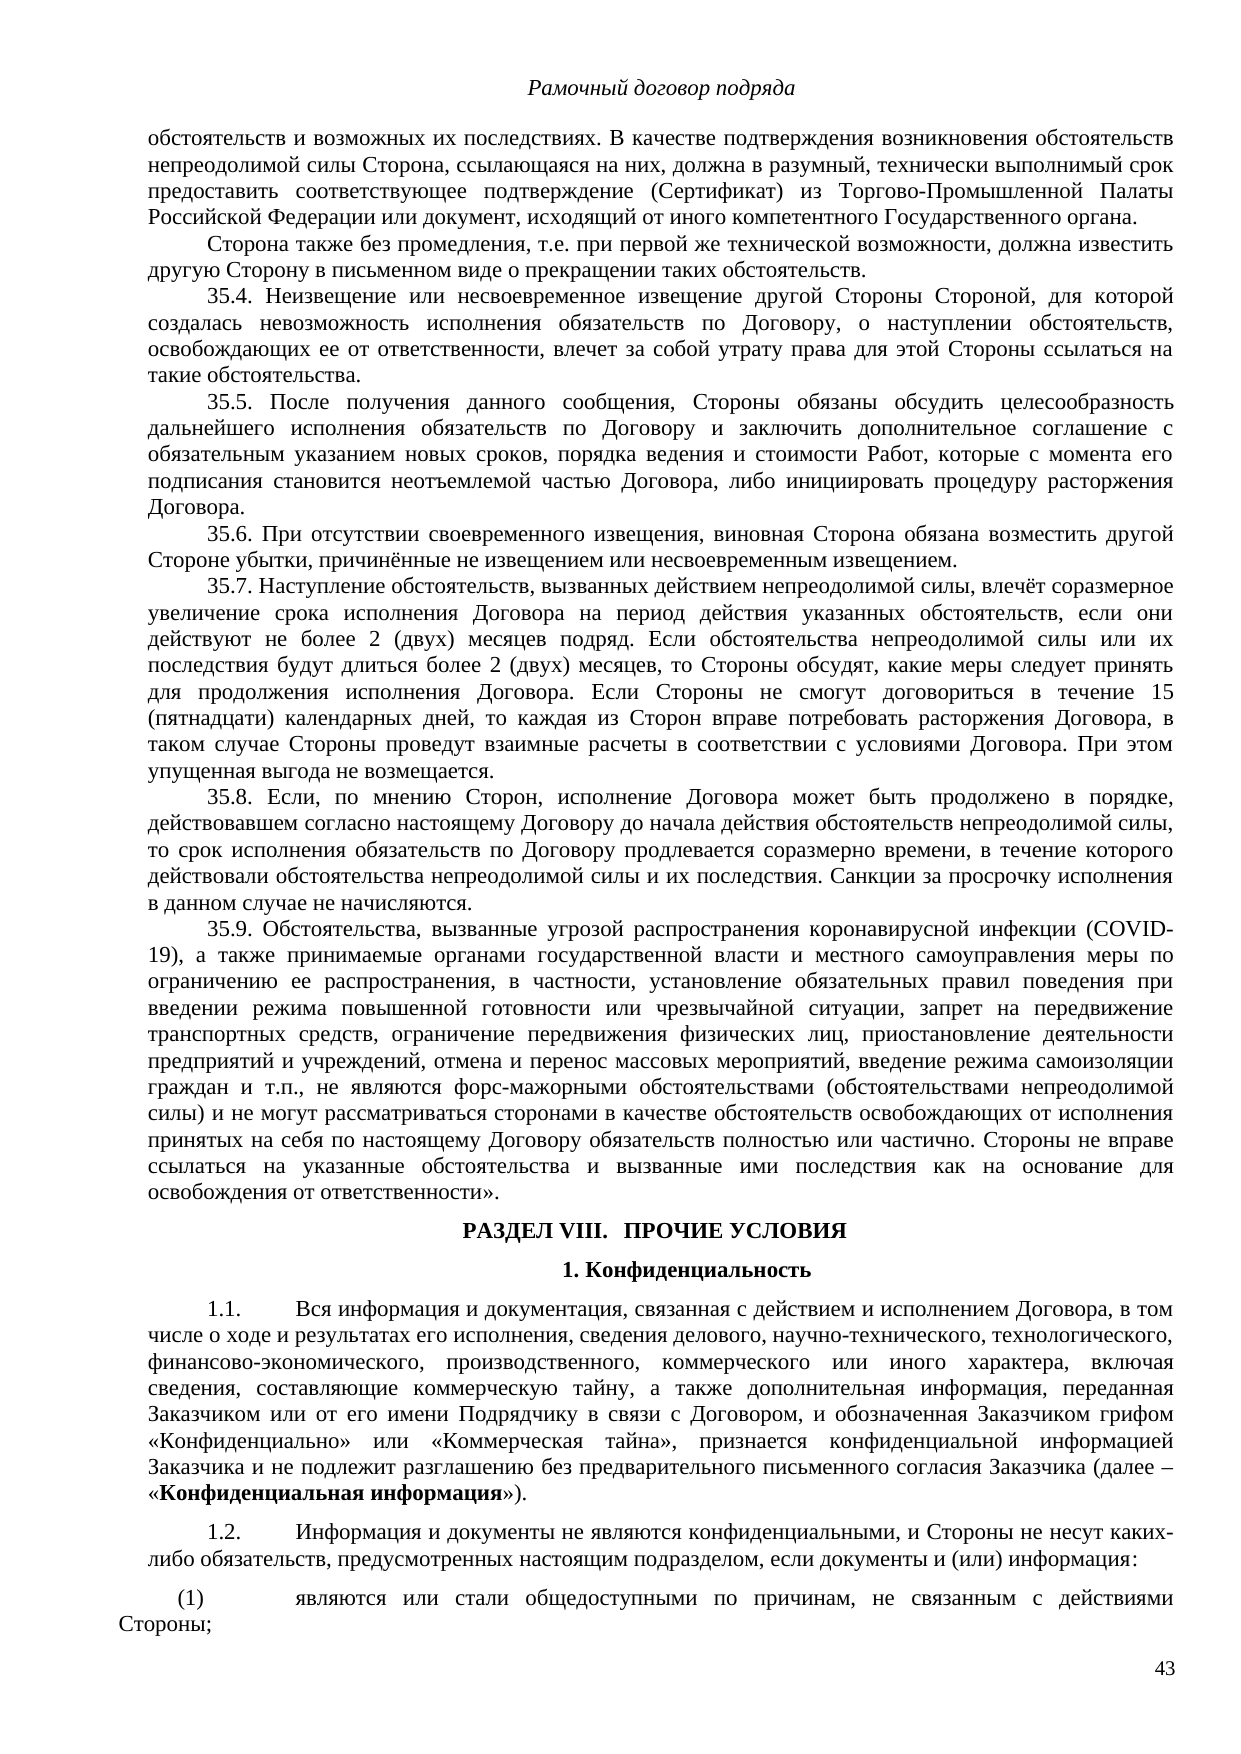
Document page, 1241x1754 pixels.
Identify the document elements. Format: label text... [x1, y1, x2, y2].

text Сторона также без промедления, т.е. при первой же технической возможности, должна известить другую Сторону в письменном виде о прекращении таких обстоятельств. [148, 230, 1175, 282]
text ПРОЧИЕ УСЛОВИЯ [148, 1217, 1175, 1244]
text Информация и документы не являются конфиденциальными, и Стороны не несут каких-либо обязательств, предусмотренных настоящим подразделом, если документы и (или) информация: [148, 1518, 1175, 1571]
list 35.4. Неизвещение или несвоевременное извещение другой Стороны Стороной, для которой создалась невозможность исполнения обязательств по Договору, о наступлении обстоятельств, освобождающих ее от ответственности, влечет за собой утрату права для этой Стороны ссылаться на такие обстоятельства. [148, 282, 1175, 388]
list 35.9. Обстоятельства, вызванные угрозой распространения коронавирусной инфекции (COVID-19), а также принимаемые органами государственной власти и местного самоуправления меры по ограничению ее распространения, в частности, установление обязательных правил поведения при введении режима повышенной готовности или чрезвычайной ситуации, запрет на передвижение транспортных средств, ограничение передвижения физических лиц, приостановление деятельности предприятий и учреждений, отмена и перенос массовых мероприятий, введение режима самоизоляции граждан и т.п., не являются форс-мажорными обстоятельствами (обстоятельствами непреодолимой силы) и не могут рассматриваться сторонами в качестве обстоятельств освобождающих от исполнения принятых на себя по настоящему Договору обязательств полностью или частично. Стороны не вправе ссылаться на указанные обстоятельства и вызванные ими последствия как на основание для освобождения от ответственности». [148, 915, 1175, 1205]
list 35.8. Если, по мнению Сторон, исполнение Договора может быть продолжено в порядке, действовавшем согласно настоящему Договору до начала действия обстоятельств непреодолимой силы, то срок исполнения обязательств по Договору продлевается соразмерно времени, в течение которого действовали обстоятельства непреодолимой силы и их последствия. Санкции за просрочку исполнения в данном случае не начисляются. [148, 783, 1175, 915]
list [148, 124, 1175, 230]
list 35.7. Наступление обстоятельств, вызванных действием непреодолимой силы, влечёт соразмерное увеличение срока исполнения Договора на период действия указанных обстоятельств, если они действуют не более 2 (двух) месяцев подряд. Если обстоятельства непреодолимой силы или их последствия будут длиться более 2 (двух) месяцев, то Стороны обсудят, какие меры следует принять для продолжения исполнения Договора. Если Стороны не смогут договориться в течение 15 (пятнадцати) календарных дней, то каждая из Сторон вправе потребовать расторжения Договора, в таком случае Стороны проведут взаимные расчеты в соответствии с условиями Договора. При этом упущенная выгода не возмещается. [148, 572, 1175, 783]
list 35.6. При отсутствии своевременного извещения, виновная Сторона обязана возместить другой Стороне убытки, причинённые не извещением или несвоевременным извещением. [148, 519, 1175, 572]
text Вся информация и документация, связанная с действием и исполнением Договора, в том числе о ходе и результатах его исполнения, сведения делового, научно-технического, технологического, финансово-экономического, производственного, коммерческого или иного характера, включая сведения, составляющие коммерческую тайну, а также дополнительная информация, переданная Заказчиком или от его имени Подрядчику в связи с Договором, и обозначенная Заказчиком грифом «Конфиденциально» или «Коммерческая тайна», признается конфиденциальной информацией Заказчика и не подлежит разглашению без предварительного письменного согласия Заказчика (далее – «Конфиденциальная информация»). [148, 1295, 1175, 1506]
text являются или стали общедоступными по причинам, не связанным с действиями Стороны; [118, 1583, 1175, 1636]
text Конфиденциальность [148, 1256, 1175, 1282]
list 35.5. После получения данного сообщения, Стороны обязаны обсудить целесообразность дальнейшего исполнения обязательств по Договору и заключить дополнительное соглашение с обязательным указанием новых сроков, порядка ведения и стоимости Работ, которые с момента его подписания становится неотъемлемой частью Договора, либо инициировать процедуру расторжения Договора. [148, 388, 1175, 519]
